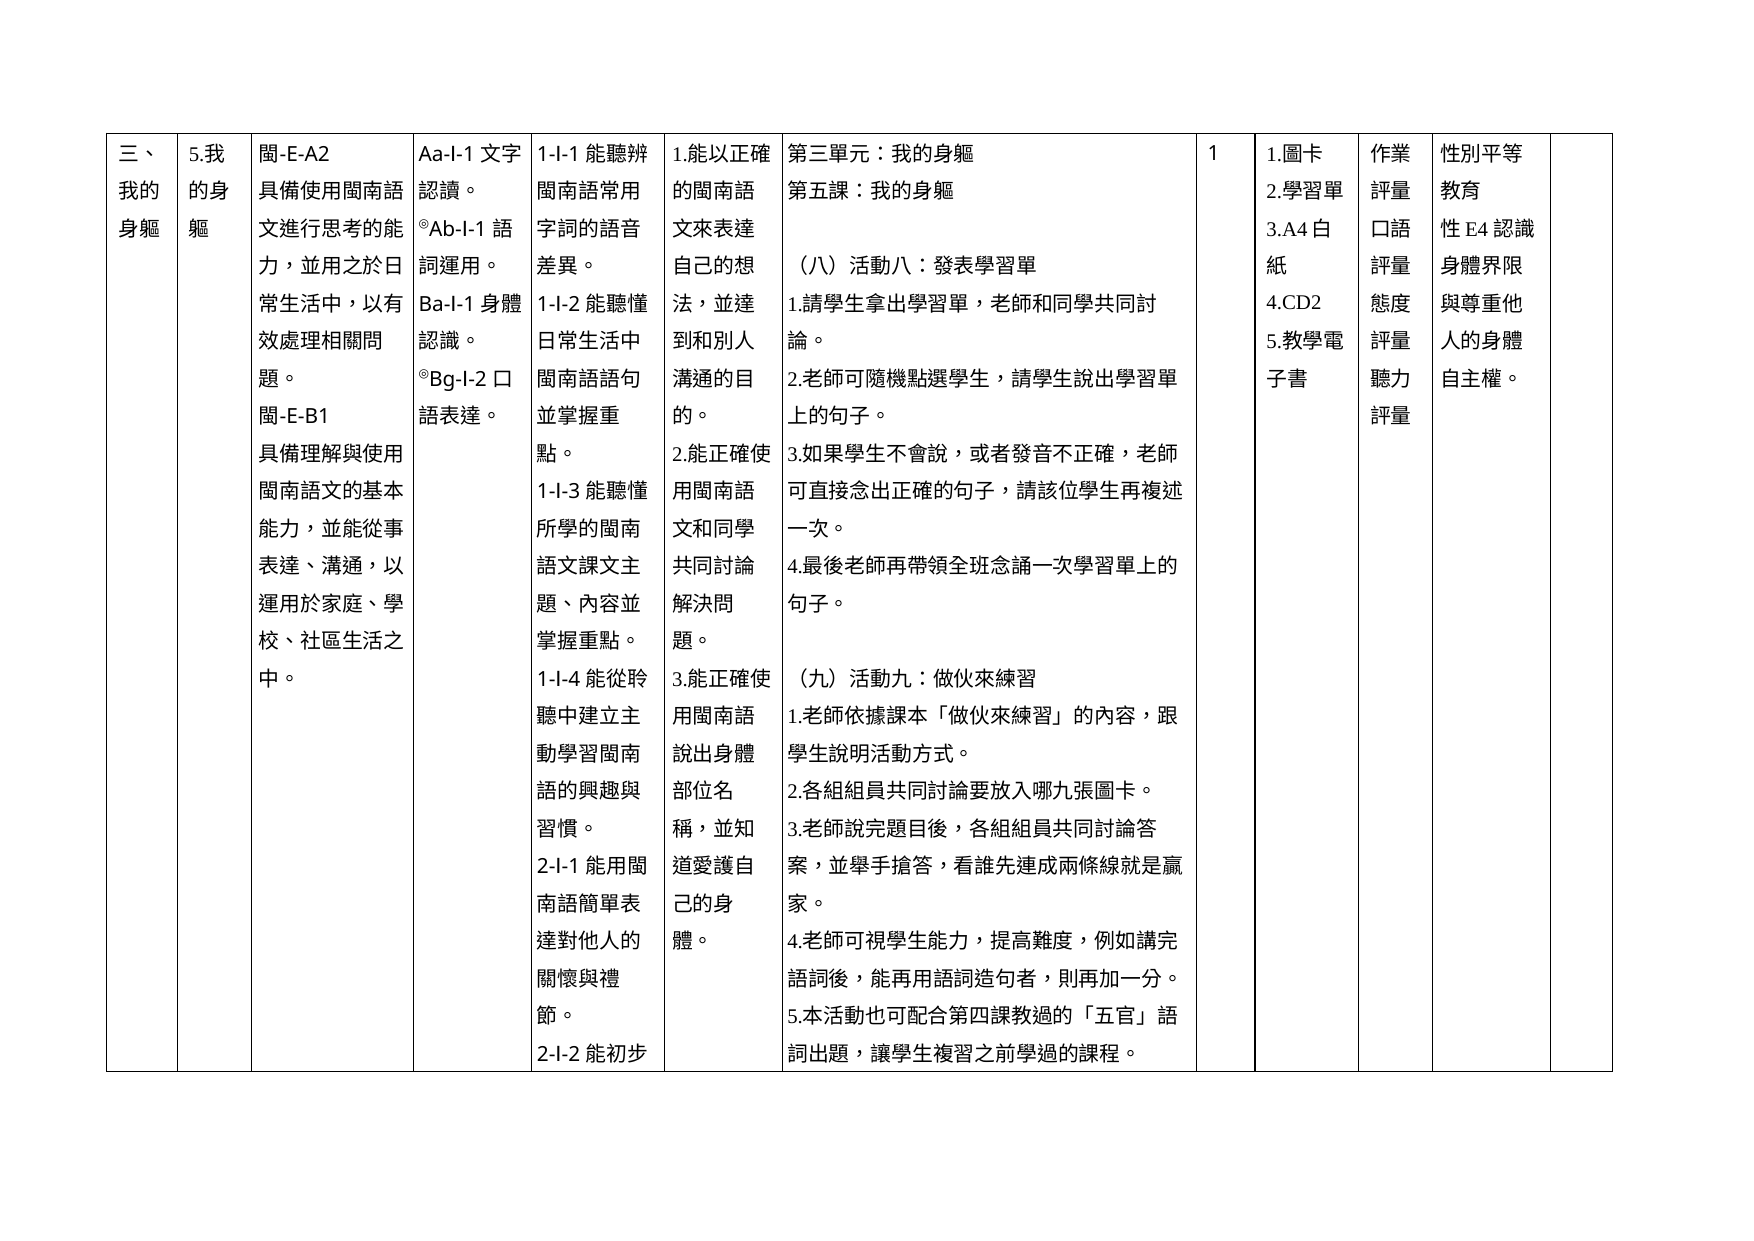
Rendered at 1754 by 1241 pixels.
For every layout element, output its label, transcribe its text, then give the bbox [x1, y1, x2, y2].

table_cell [1256, 134, 1358, 1071]
table_cell 1 [1197, 134, 1254, 1071]
table_cell 三、我的身軀 [107, 134, 177, 1071]
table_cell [665, 134, 782, 1071]
table_cell [1551, 134, 1612, 1071]
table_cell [414, 134, 531, 1071]
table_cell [532, 134, 664, 1071]
table_cell 作業評量 口語評量 態度評量 聽力評量 [1359, 134, 1432, 1071]
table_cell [1433, 134, 1550, 1071]
table_cell 5.我的身軀 [178, 134, 251, 1071]
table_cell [252, 134, 413, 1071]
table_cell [783, 134, 1196, 1071]
